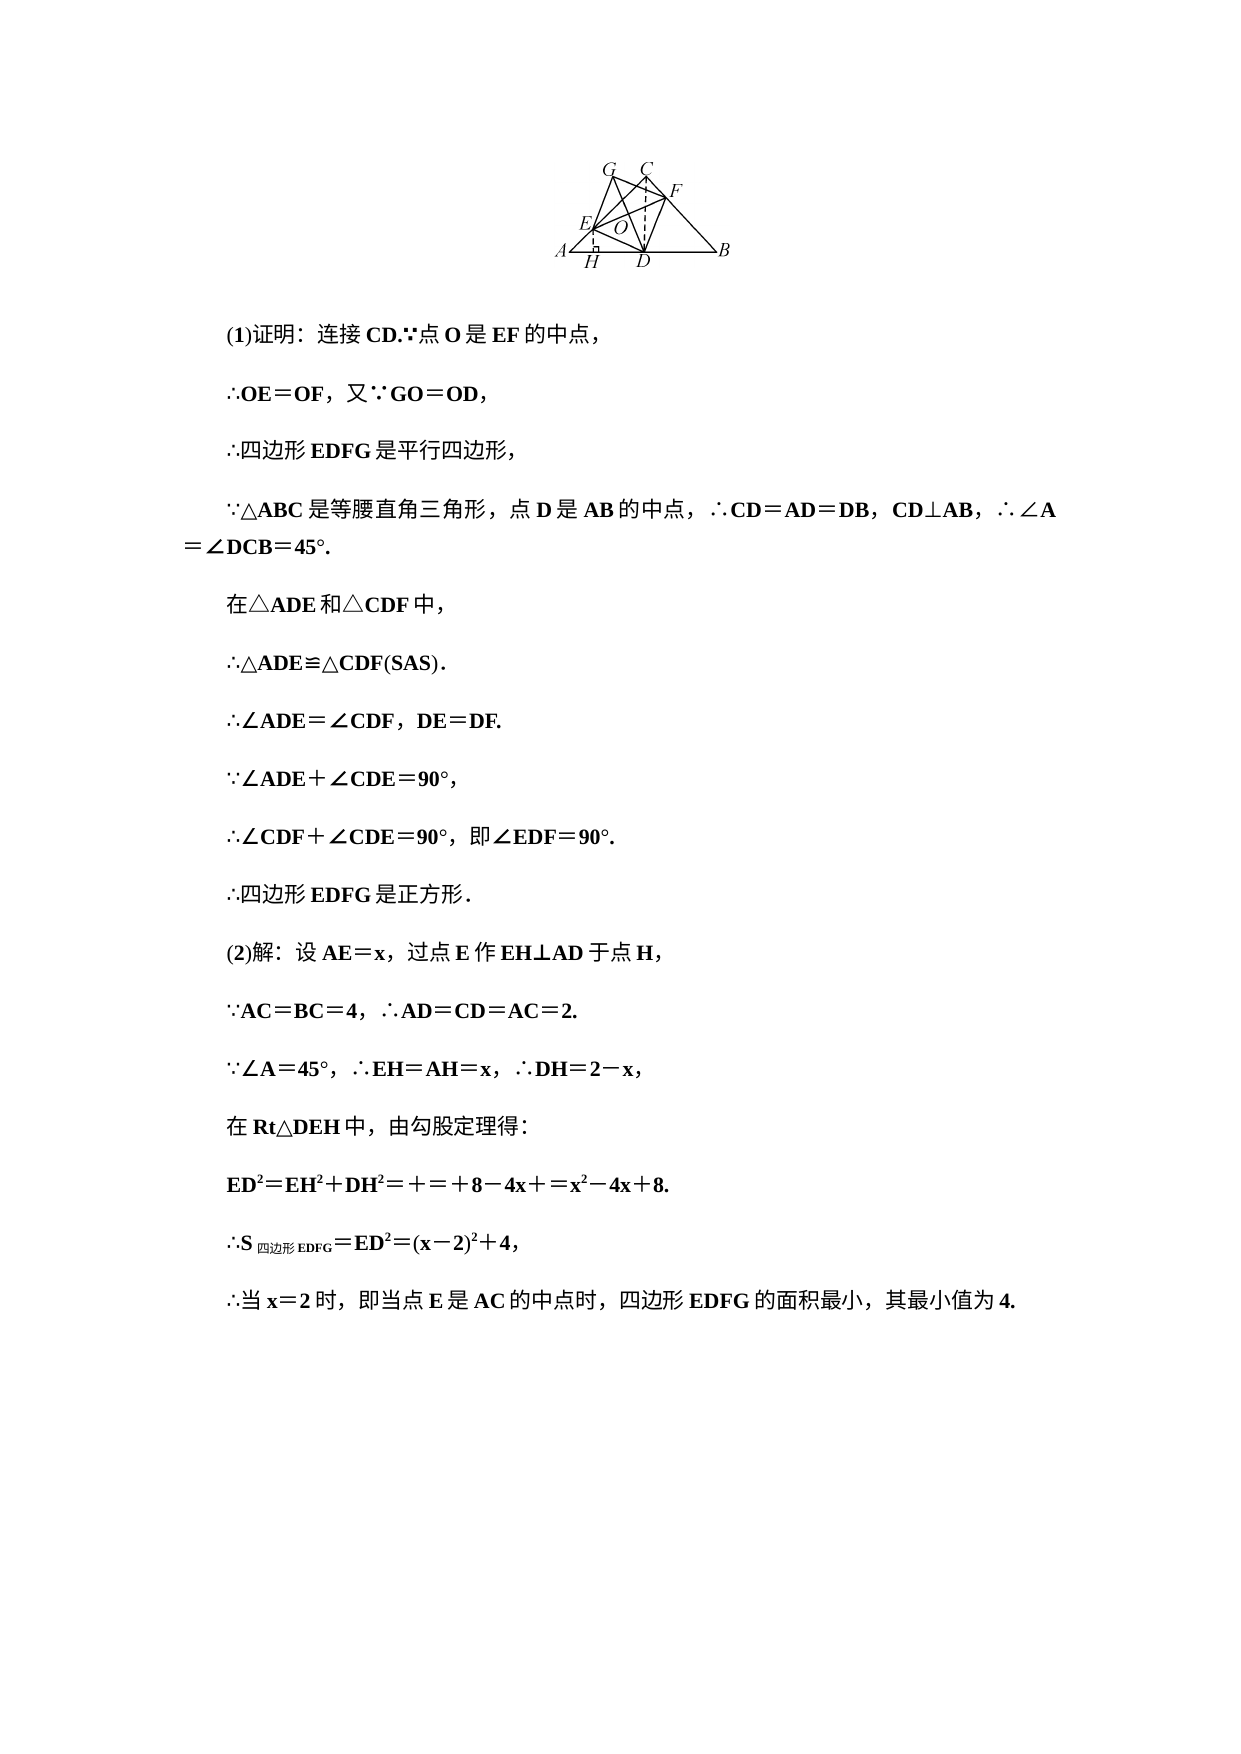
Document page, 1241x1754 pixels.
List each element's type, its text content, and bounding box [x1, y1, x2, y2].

text ∴当x＝2时，即当点E是AC的中点时，四边形EDFG的面积最小，其最小值为4. [183, 1283, 1058, 1315]
text ∴∠ADE＝∠CDF，DE＝DF. [183, 703, 1058, 735]
text ∵∠ADE＋∠CDE＝90°， [183, 761, 1058, 793]
text ∴四边形EDFG是正方形． [183, 877, 1058, 909]
text ∴∠CDF＋∠CDE＝90°，即∠EDF＝90°. [183, 819, 1058, 851]
text ∵△ABC是等腰直角三角形，点D是AB的中点，∴CD＝AD＝DB，CD⊥AB，∴∠A＝∠DCB＝45°. [183, 491, 1058, 561]
text (2)解：设AE＝x，过点E作EH⊥AD于点H， [183, 935, 1058, 967]
text ∵AC＝BC＝4，∴AD＝CD＝AC＝2. [183, 993, 1058, 1025]
text ∵∠A＝45°，∴EH＝AH＝x，∴DH＝2－x， [183, 1051, 1058, 1083]
text ∴OE＝OF，又∵GO＝OD， [183, 375, 1058, 408]
text ∴四边形EDFG是平行四边形， [183, 433, 1058, 466]
text 在△ADE和△CDF中， [183, 587, 1058, 619]
text ED2＝EH2＋DH2＝＋＝＋8－4x＋＝x2－4x＋8. [183, 1167, 1058, 1199]
picture [554, 162, 730, 268]
text ∴△ADE≌△CDF(SAS)． [183, 644, 1058, 677]
text (1)证明：连接CD.∵点O是EF的中点， [183, 317, 1058, 350]
text 在Rt△DEH中，由勾股定理得： [183, 1109, 1058, 1141]
text ∴S四边形EDFG＝ED2＝(x－2)2＋4， [183, 1225, 1058, 1257]
